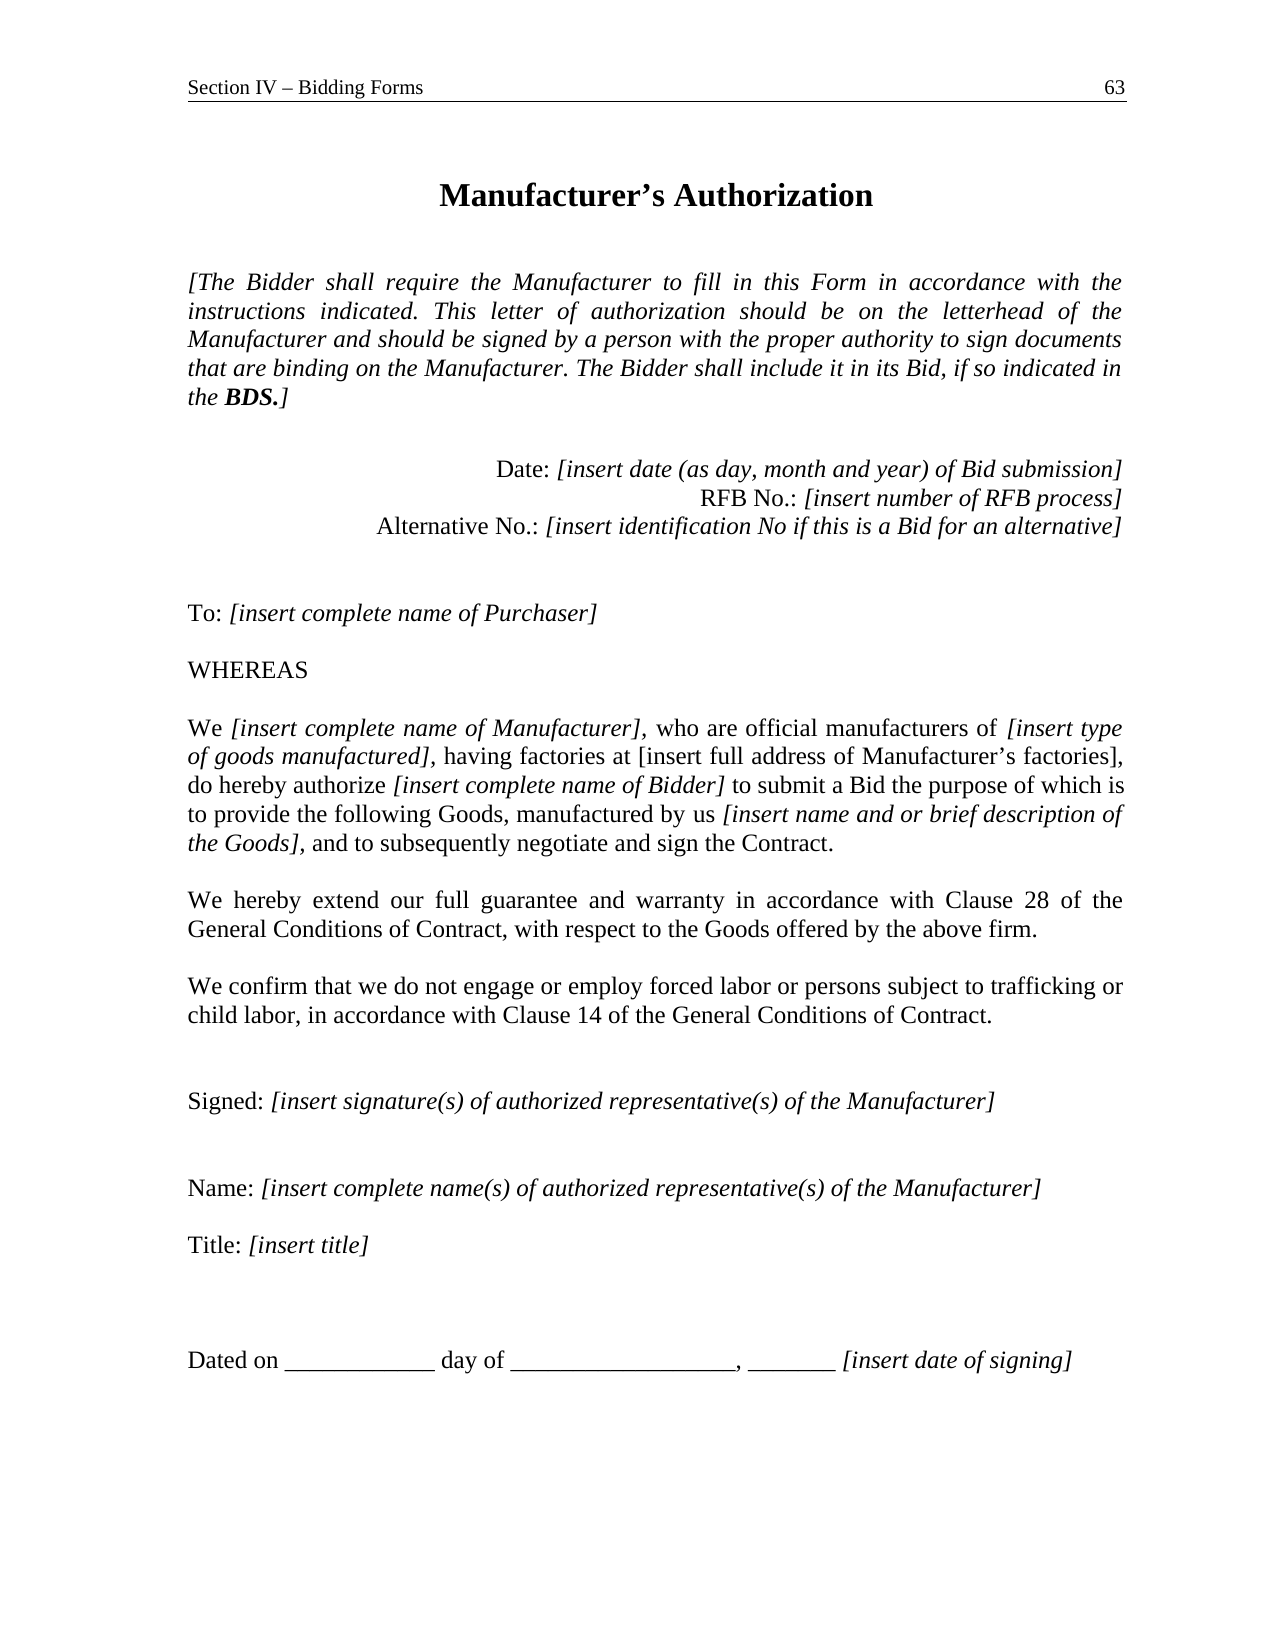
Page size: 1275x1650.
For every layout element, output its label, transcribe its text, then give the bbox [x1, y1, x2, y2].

text To: [insert complete name of Purchaser] [187, 598, 1125, 626]
text WHEREAS [187, 655, 1125, 684]
text We confirm that we do not engage or employ forced labor or persons subject to trafficking or child labor, in accordance with Clause 14 of the General Conditions of Contract. [187, 971, 1125, 1029]
text Signed: [insert signature(s) of authorized representative(s) of the Manufacturer] [187, 1086, 1125, 1115]
text [The Bidder shall require the Manufacturer to fill in this Form in accordance with the instructions indicated. This letter of authorization should be on the letterhead of the Manufacturer and should be signed by a person with the proper authority to sign documents that are binding on the Manufacturer. The Bidder shall include it in its Bid, if so indicated in the BDS.] [187, 267, 1125, 411]
text We [insert complete name of Manufacturer], who are official manufacturers of [insert type of goods manufactured], having factories at [insert full address of Manufacturer’s factories], do hereby authorize [insert complete name of Bidder] to submit a Bid the purpose of which is to provide the following Goods, manufactured by us [insert name and or brief description of the Goods], and to subsequently negotiate and sign the Contract. [187, 713, 1125, 856]
text Dated on ____________ day of __________________, _______ [insert date of signing] [187, 1345, 1125, 1374]
text Title: [insert title] [187, 1230, 1125, 1259]
text RFB No.: [insert number of RFB process] [187, 483, 1125, 511]
text We hereby extend our full guarantee and warranty in accordance with Clause 28 of the General Conditions of Contract, with respect to the Goods offered by the above firm. [187, 885, 1125, 943]
text Alternative No.: [insert identification No if this is a Bid for an alternative] [187, 511, 1125, 540]
text Name: [insert complete name(s) of authorized representative(s) of the Manufacturer] [187, 1173, 1125, 1201]
text Date: [insert date (as day, month and year) of Bid submission] [187, 454, 1125, 483]
text Manufacturer’s Authorization [187, 175, 1125, 213]
